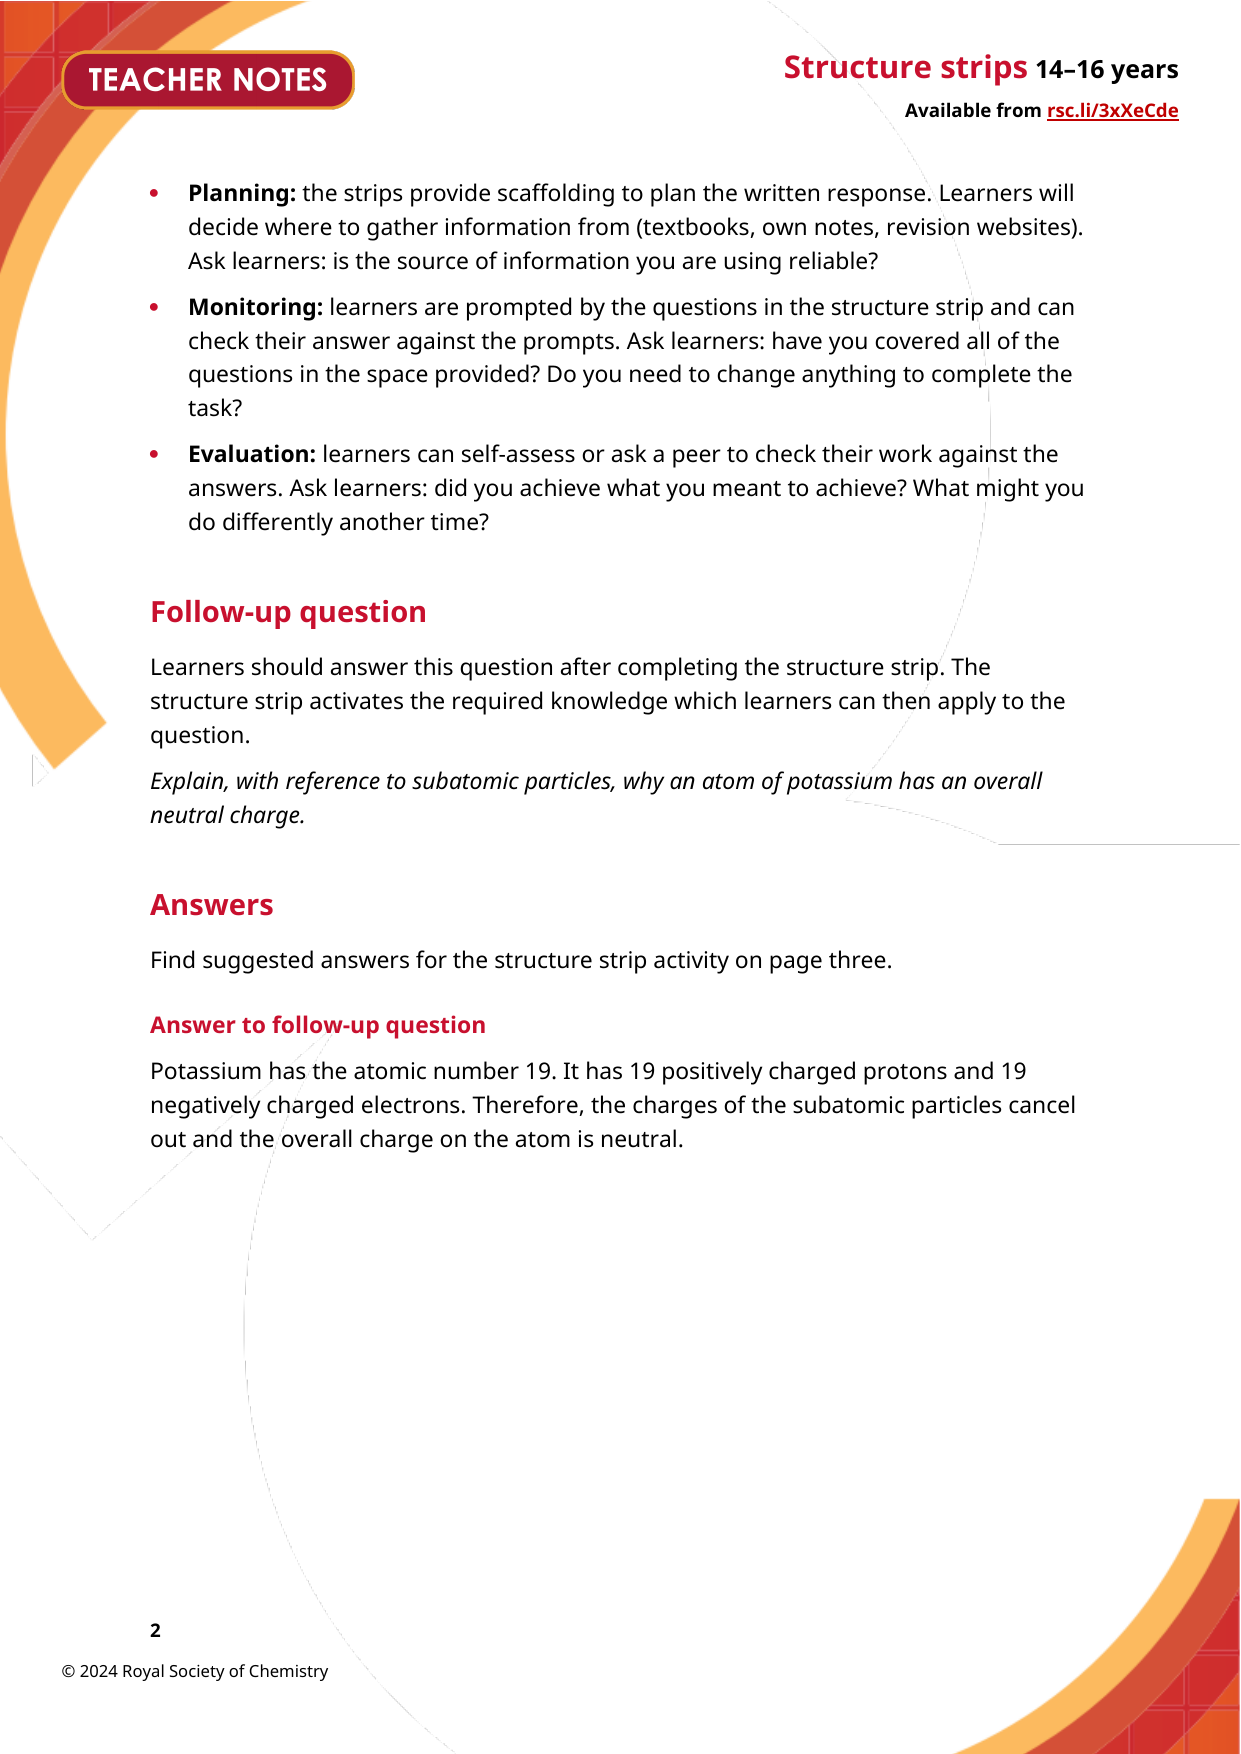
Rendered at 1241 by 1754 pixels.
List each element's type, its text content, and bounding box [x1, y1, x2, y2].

list Planning: the strips provide scaffolding to plan the written response. Learners will decide where to gather information from (textbooks, own notes, revision websites). Ask learners: is the source of information you are using reliable? [150, 177, 1090, 276]
text Learners should answer this question after completing the structure strip. The structure strip activates the required knowledge which learners can then apply to the question. [150, 651, 1090, 750]
text Answer to follow-up question [150, 1009, 1090, 1040]
text Follow-up question [150, 592, 1090, 631]
text Potassium has the atomic number 19. It has 19 positively charged protons and 19 negatively charged electrons. Therefore, the charges of the subatomic particles cancel out and the overall charge on the atom is neutral. [150, 1055, 1090, 1154]
list Monitoring: learners are prompted by the questions in the structure strip and can check their answer against the prompts. Ask learners: have you covered all of the questions in the space provided? Do you need to change anything to complete the task? [150, 291, 1090, 423]
picture [61, 50, 355, 110]
list Evaluation: learners can self-assess or ask a peer to check their work against the answers. Ask learners: did you achieve what you meant to achieve? What might you do differently another time? [150, 438, 1090, 537]
text Find suggested answers for the structure strip activity on page three. [150, 944, 1090, 975]
text Explain, with reference to subatomic particles, why an atom of potassium has an overall neutral charge. [150, 765, 1090, 830]
text Answers [150, 884, 1090, 924]
